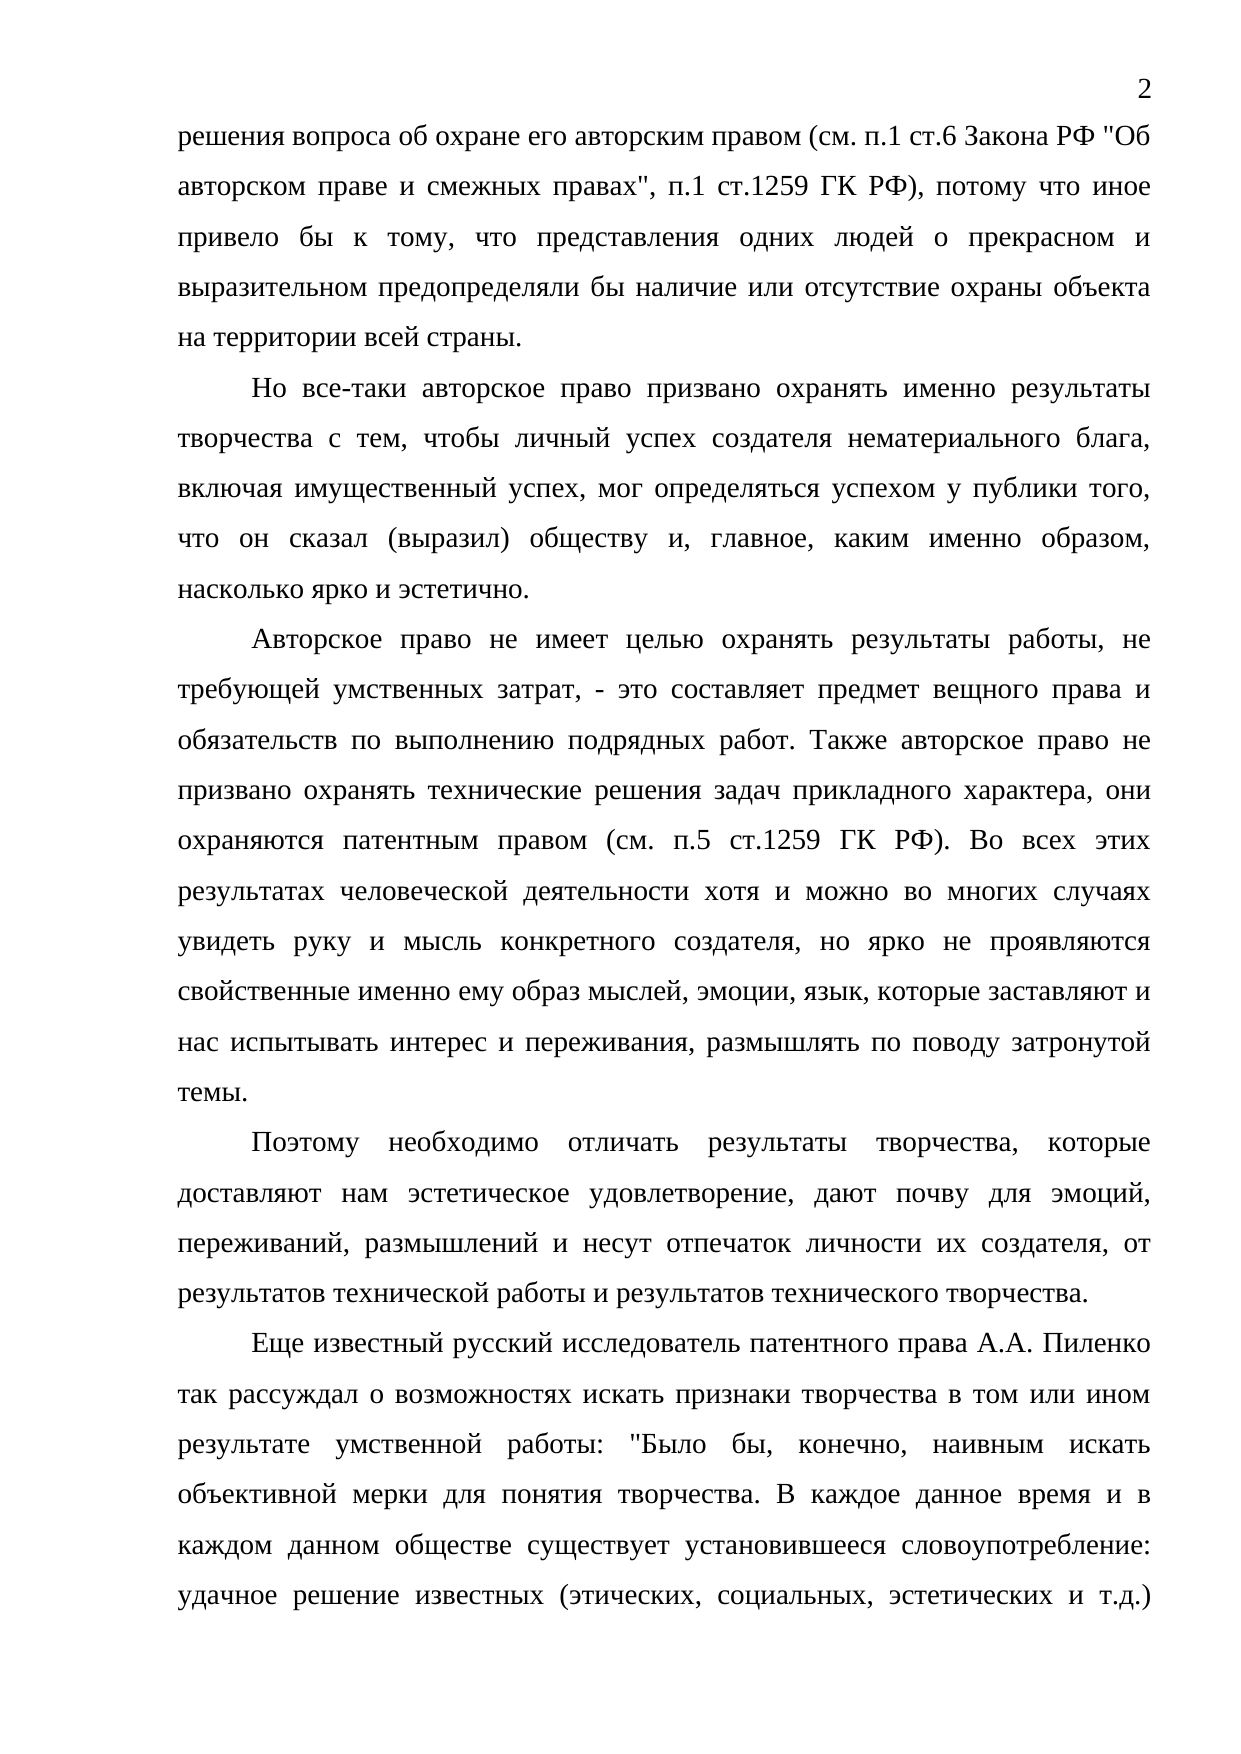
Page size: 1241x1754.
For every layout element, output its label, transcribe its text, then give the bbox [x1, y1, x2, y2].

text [177, 1326, 1152, 1611]
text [177, 118, 1152, 353]
text Поэтому необходимо отличать результаты творчества, которые доставляют нам эстетическое удовлетворение, дают почву для эмоций, переживаний, размышлений и несут отпечаток личности их создателя, от результатов технической работы и результатов технического творчества. [177, 1124, 1152, 1309]
text Авторское право не имеет целью охранять результаты работы, не требующей умственных затрат, - это составляет предмет вещного права и обязательств по выполнению подрядных работ. Также авторское право не призвано охранять технические решения задач прикладного характера, они охраняются патентным правом (см. п.5 ст.1259 ГК РФ). Во всех этих результатах человеческой деятельности хотя и можно во многих случаях увидеть руку и мысль конкретного создателя, но ярко не проявляются свойственные именно ему образ мыслей, эмоции, язык, которые заставляют и нас испытывать интерес и переживания, размышлять по поводу затронутой темы. [177, 621, 1152, 1108]
text Но все-таки авторское право призвано охранять именно результаты творчества с тем, чтобы личный успех создателя нематериального блага, включая имущественный успех, мог определяться успехом у публики того, что он сказал (выразил) обществу и, главное, каким именно образом, насколько ярко и эстетично. [177, 370, 1152, 604]
